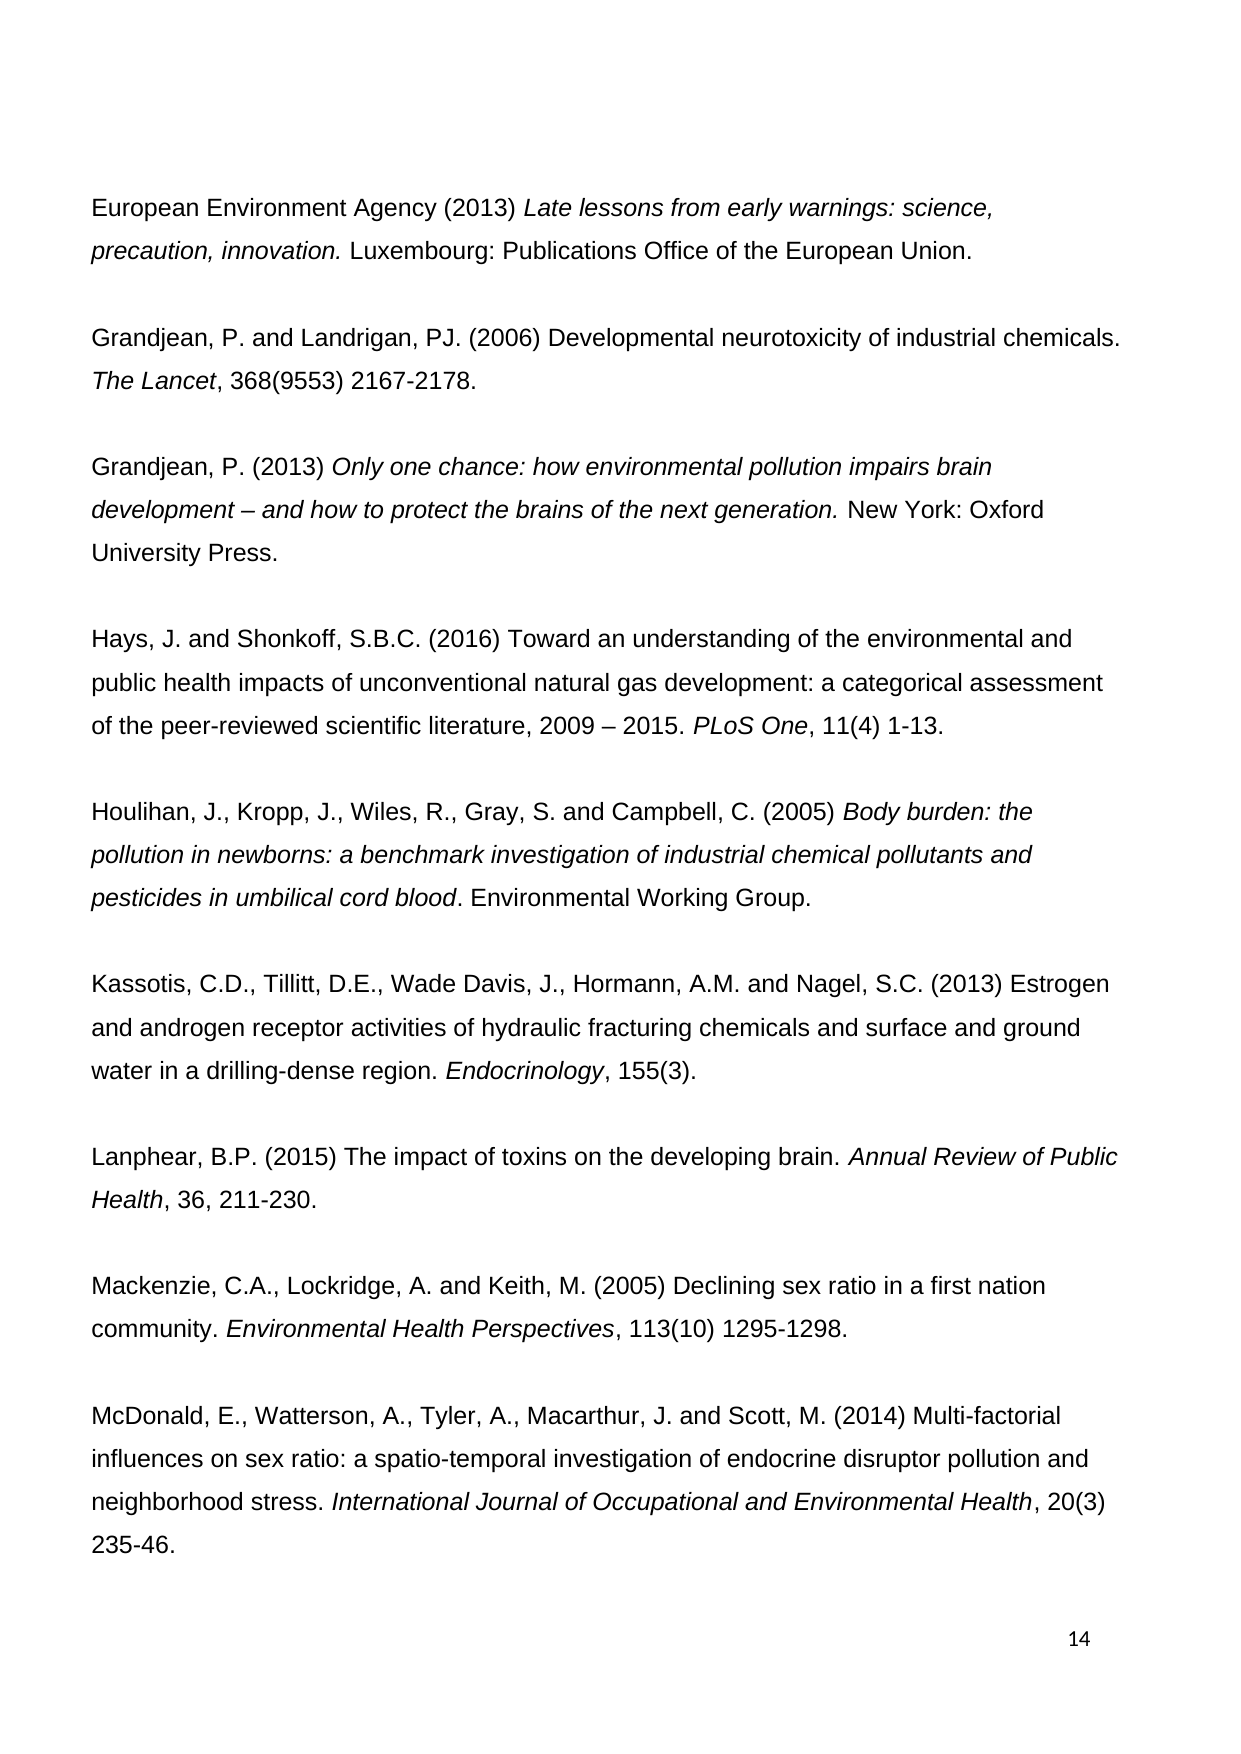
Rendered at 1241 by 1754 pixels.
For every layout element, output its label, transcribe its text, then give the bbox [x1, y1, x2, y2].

text Houlihan, J., Kropp, J., Wiles, R., Gray, S. and Campbell, C. (2005) Body burden: the pollution in newborns: a benchmark investigation of industrial chemical pollutants and pesticides in umbilical cord blood. Environmental Working Group. [91, 797, 1124, 912]
text Grandjean, P. (2013) Only one chance: how environmental pollution impairs brain development – and how to protect the brains of the next generation. New York: Oxford University Press. [91, 452, 1124, 567]
text McDonald, E., Watterson, A., Tyler, A., Macarthur, J. and Scott, M. (2014) Multi-factorial influences on sex ratio: a spatio-temporal investigation of endocrine disruptor pollution and neighborhood stress. International Journal of Occupational and Environmental Health, 20(3) 235-46. [91, 1401, 1124, 1559]
text Hays, J. and Shonkoff, S.B.C. (2016) Toward an understanding of the environmental and public health impacts of unconventional natural gas development: a categorical assessment of the peer-reviewed scientific literature, 2009 – 2015. PLoS One, 11(4) 1-13. [91, 624, 1124, 739]
text Mackenzie, C.A., Lockridge, A. and Keith, M. (2005) Declining sex ratio in a first nation community. Environmental Health Perspectives, 113(10) 1295-1298. [91, 1271, 1124, 1343]
text Kassotis, C.D., Tillitt, D.E., Wade Davis, J., Hormann, A.M. and Nagel, S.C. (2013) Estrogen and androgen receptor activities of hydraulic fracturing chemicals and surface and ground water in a drilling-dense region. Endocrinology, 155(3). [91, 969, 1124, 1084]
text Grandjean, P. and Landrigan, PJ. (2006) Developmental neurotoxicity of industrial chemicals. The Lancet, 368(9553) 2167-2178. [91, 322, 1124, 394]
text European Environment Agency (2013) Late lessons from early warnings: science, precaution, innovation. Luxembourg: Publications Office of the European Union. [91, 193, 1124, 265]
text Lanphear, B.P. (2015) The impact of toxins on the developing brain. Annual Review of Public Health, 36, 211-230. [91, 1142, 1124, 1214]
